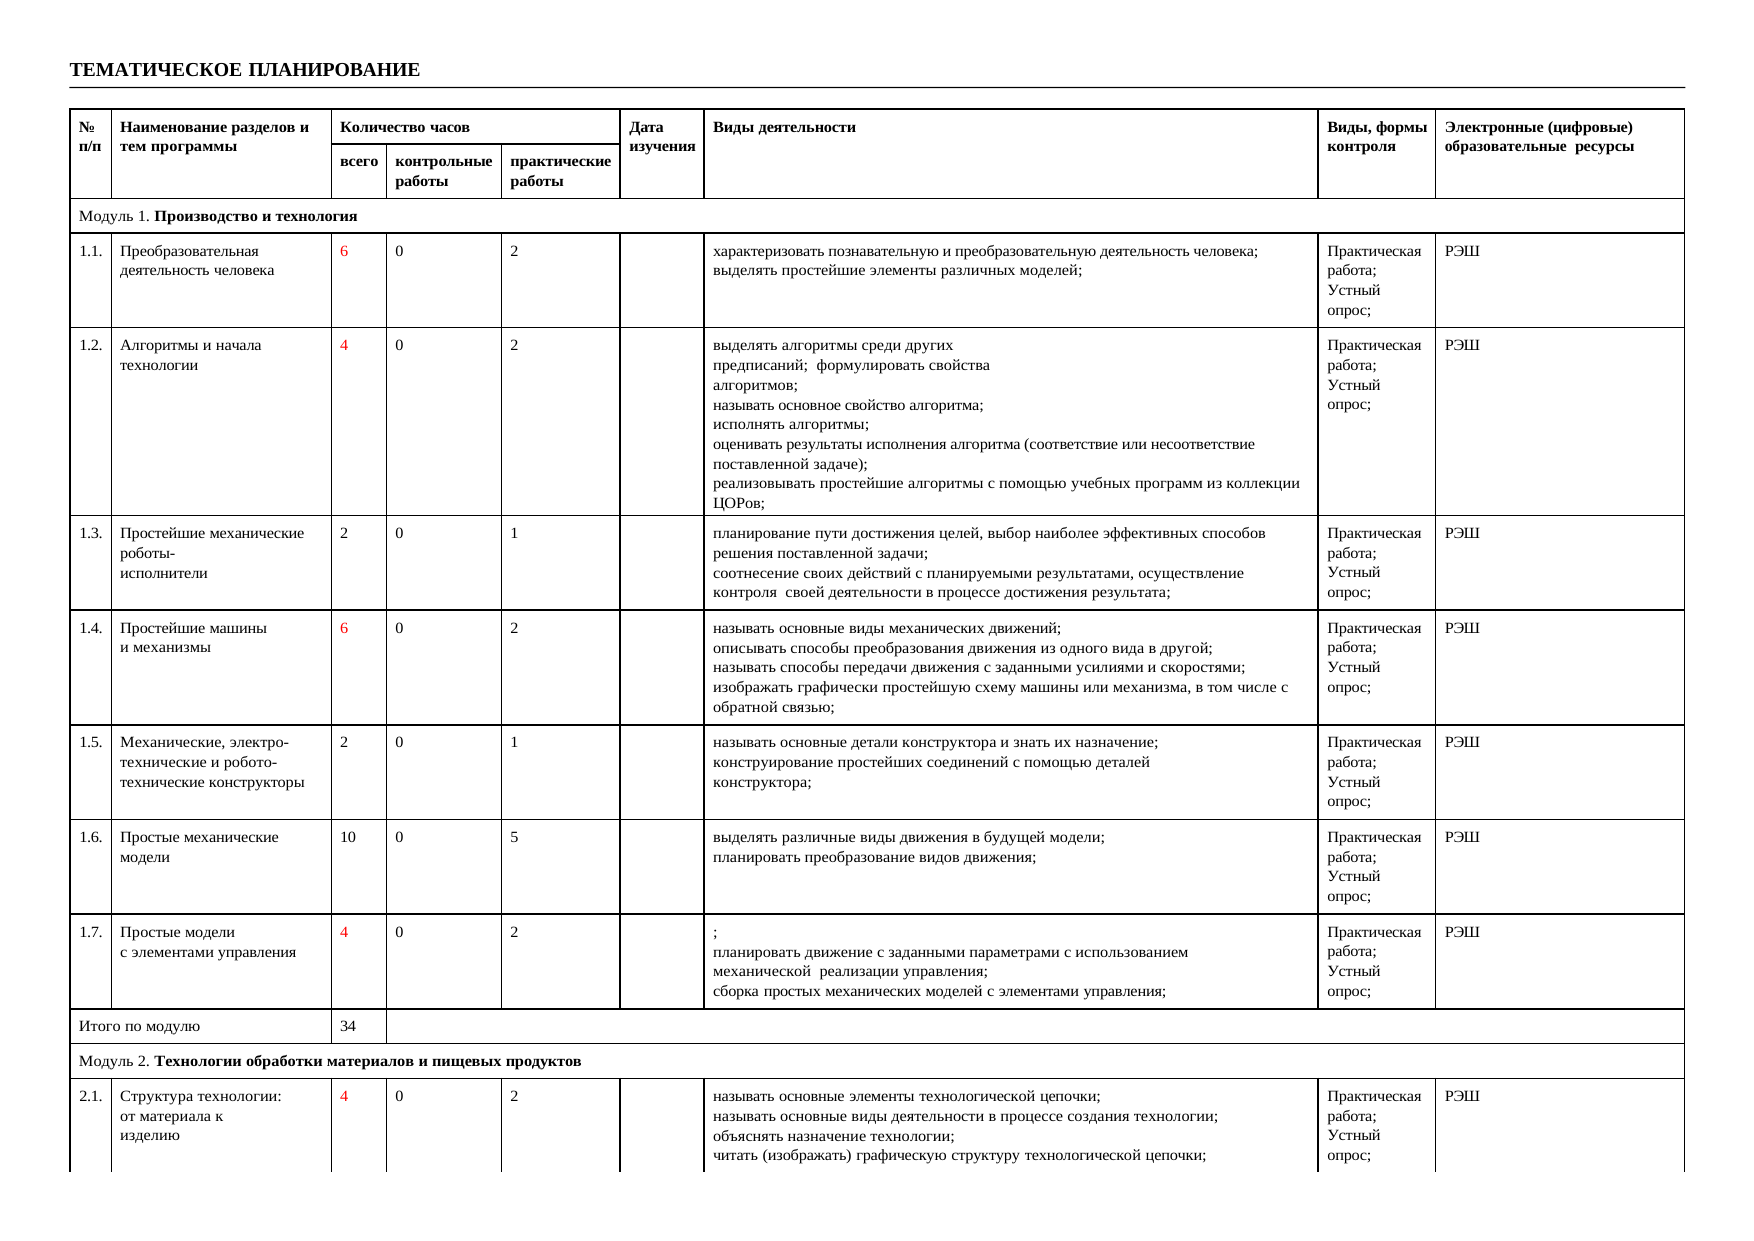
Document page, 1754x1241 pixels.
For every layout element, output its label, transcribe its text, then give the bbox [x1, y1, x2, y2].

table_cell 4 [332, 1079, 386, 1172]
table_cell Практическая работа; Устный опрос; [1319, 234, 1435, 327]
table_cell 0 [387, 611, 501, 724]
table_cell 2 [502, 611, 619, 724]
table_cell 0 [387, 726, 501, 819]
table_cell Практическая работа; Устный опрос; [1319, 611, 1435, 724]
table_cell Простейшие механические роботы- исполнители [112, 516, 331, 609]
table_cell Практическая работа; Устный опрос; [1319, 328, 1435, 514]
table_cell Практическая работа; Устный опрос; [1319, 915, 1435, 1008]
table_cell [621, 234, 703, 327]
table_cell 1.7. [71, 915, 111, 1008]
table_cell РЭШ [1436, 234, 1684, 327]
table_header Наименование разделов и тем программы [112, 110, 331, 197]
table_cell 2 [332, 516, 386, 609]
table_cell Структура технологии: от материала к изделию [112, 1079, 331, 1172]
table_cell Преобразовательная деятельность человека [112, 234, 331, 327]
table_cell 34 [332, 1010, 386, 1043]
text ТЕМАТИЧЕСКОЕ ПЛАНИРОВАНИЕ [69, 58, 1696, 81]
table_cell 10 [332, 820, 386, 913]
table_cell 1 [502, 516, 619, 609]
table_cell контрольные работы [387, 145, 501, 197]
table_cell Практическая работа; Устный опрос; [1319, 1079, 1435, 1172]
table_cell [621, 726, 703, 819]
table_cell 0 [387, 328, 501, 514]
table_cell Простые механические модели [112, 820, 331, 913]
table_cell 2 [502, 1079, 619, 1172]
table_cell практические работы [502, 145, 619, 197]
table_cell 5 [502, 820, 619, 913]
table_cell 2 [332, 726, 386, 819]
table_cell РЭШ [1436, 820, 1684, 913]
table_cell 0 [387, 820, 501, 913]
table_cell выделять различные виды движения в будущей модели; планировать преобразование видов движения; [705, 820, 1317, 913]
table_cell называть основные детали конструктора и знать их назначение; конструирование простейших соединений с помощью деталей конструктора; [705, 726, 1317, 819]
table_cell Алгоритмы и начала технологии [112, 328, 331, 514]
table_cell 0 [387, 915, 501, 1008]
table_cell выделять алгоритмы среди других предписаний; формулировать свойства алгоритмов; называть основное свойство алгоритма; исполнять алгоритмы; оценивать результаты исполнения алгоритма (соответствие или несоответствие поставленной задаче); реализовывать простейшие алгоритмы с помощью учебных программ из коллекции ЦОРов; [705, 328, 1317, 514]
table_header Виды, формы контроля [1319, 110, 1435, 197]
table_cell 1.2. [71, 328, 111, 514]
table_header Количество часов [332, 110, 619, 143]
table_cell Простые модели с элементами управления [112, 915, 331, 1008]
table_cell 0 [387, 516, 501, 609]
table_cell [621, 915, 703, 1008]
table_cell 2 [502, 234, 619, 327]
table_cell 0 [387, 1079, 501, 1172]
table_cell Модуль 2. Технологии обработки материалов и пищевых продуктов [71, 1044, 1684, 1077]
table_cell ; планировать движение с заданными параметрами с использованием механической реализации управления; сборка простых механических моделей с элементами управления; [705, 915, 1317, 1008]
table_cell планирование пути достижения целей, выбор наиболее эффективных способов решения поставленной задачи; соотнесение своих действий с планируемыми результатами, осуществление контроля своей деятельности в процессе достижения результата; [705, 516, 1317, 609]
table_cell Простейшие машины и механизмы [112, 611, 331, 724]
table_cell 2.1. [71, 1079, 111, 1172]
table_cell 2 [502, 915, 619, 1008]
table_cell РЭШ [1436, 328, 1684, 514]
table_cell РЭШ [1436, 516, 1684, 609]
table_cell 1.3. [71, 516, 111, 609]
table_cell Практическая работа; Устный опрос; [1319, 726, 1435, 819]
table_header № п/п [71, 110, 111, 197]
table_cell [621, 1079, 703, 1172]
table_cell [621, 820, 703, 913]
table_cell Механические, электро- технические и робото- технические конструкторы [112, 726, 331, 819]
table_cell 1.1. [71, 234, 111, 327]
table_cell 0 [387, 234, 501, 327]
table_cell Итого по модулю [71, 1010, 331, 1043]
table_cell Модуль 1. Производство и технология [71, 199, 1684, 232]
table_cell 1 [502, 726, 619, 819]
table_cell [621, 328, 703, 514]
table_cell 2 [502, 328, 619, 514]
table_cell 4 [332, 328, 386, 514]
table_cell 6 [332, 234, 386, 327]
table_cell 4 [332, 915, 386, 1008]
table_header Дата изучения [621, 110, 703, 197]
table_cell 1.5. [71, 726, 111, 819]
table_cell характеризовать познавательную и преобразовательную деятельность человека; выделять простейшие элементы различных моделей; [705, 234, 1317, 327]
table_cell РЭШ [1436, 611, 1684, 724]
table_cell РЭШ [1436, 915, 1684, 1008]
table_cell 1.4. [71, 611, 111, 724]
table_cell называть основные виды механических движений; описывать способы преобразования движения из одного вида в другой; называть способы передачи движения с заданными усилиями и скоростями; изображать графически простейшую схему машины или механизма, в том числе с обратной связью; [705, 611, 1317, 724]
table_cell [621, 611, 703, 724]
table_cell [387, 1010, 1684, 1043]
table_header Виды деятельности [705, 110, 1317, 197]
table_cell РЭШ [1436, 726, 1684, 819]
table_cell Практическая работа; Устный опрос; [1319, 820, 1435, 913]
table_cell Практическая работа; Устный опрос; [1319, 516, 1435, 609]
table_cell 6 [332, 611, 386, 724]
table_cell всего [332, 145, 386, 197]
table_header Электронные (цифровые) образовательные ресурсы [1436, 110, 1684, 197]
table_cell [621, 516, 703, 609]
table_cell РЭШ [1436, 1079, 1684, 1172]
table_cell 1.6. [71, 820, 111, 913]
table_cell называть основные элементы технологической цепочки; называть основные виды деятельности в процессе создания технологии; объяснять назначение технологии; читать (изображать) графическую структуру технологической цепочки; [705, 1079, 1317, 1172]
